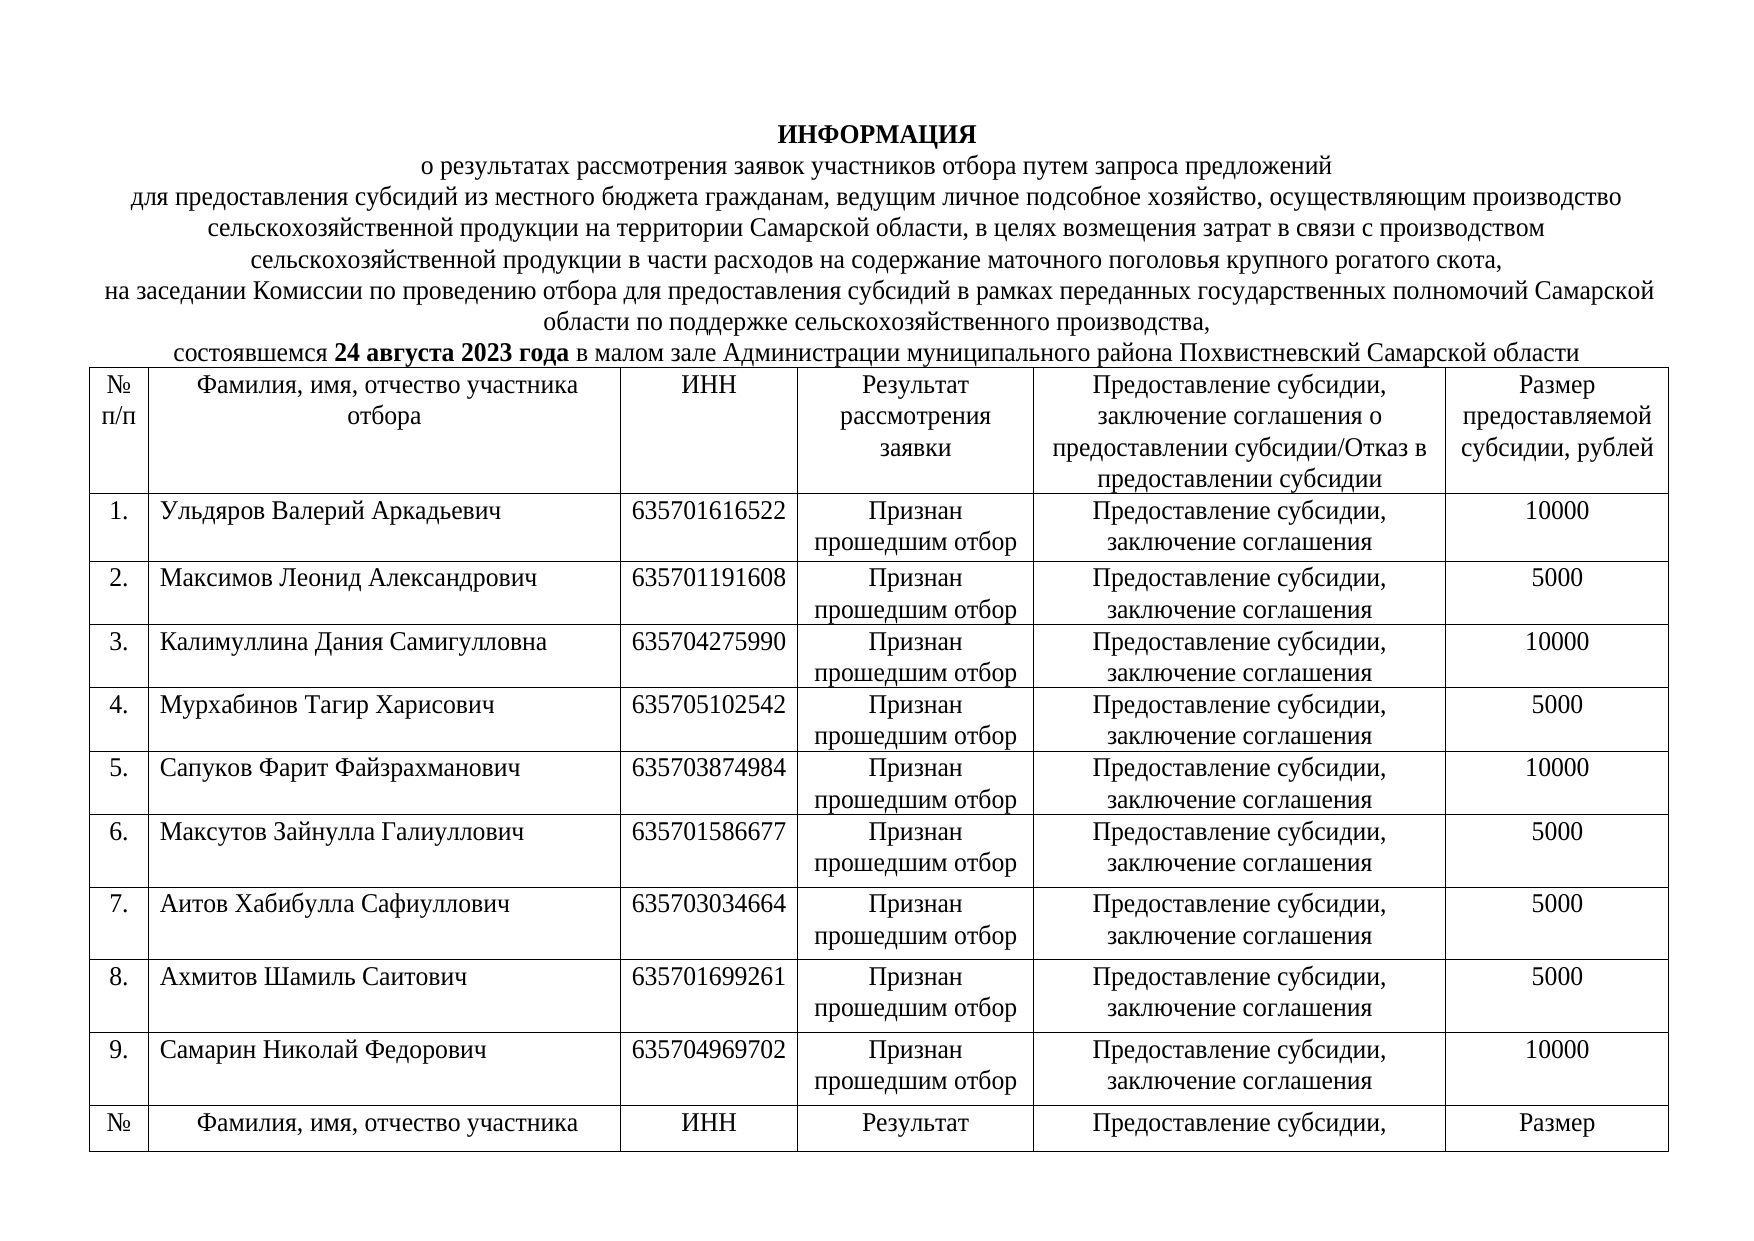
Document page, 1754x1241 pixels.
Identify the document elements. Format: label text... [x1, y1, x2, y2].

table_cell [1446, 1106, 1668, 1151]
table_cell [798, 1106, 1033, 1151]
table_cell Сапуков Фарит Файзрахманович [149, 752, 620, 814]
table_cell Предоставление субсидии, заключение соглашения [1034, 960, 1445, 1032]
table_cell 4. [90, 688, 148, 751]
table_header Размер предоставляемой субсидии, рублей [1446, 368, 1668, 493]
table_header Фамилия, имя, отчество участника отбора [149, 368, 620, 493]
table_cell 5000 [1446, 960, 1668, 1032]
table_cell 10000 [1446, 752, 1668, 814]
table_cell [1034, 1106, 1445, 1151]
table_cell 6. [90, 815, 148, 887]
table_cell Признан прошедшим отбор [798, 625, 1033, 687]
table_cell Признан прошедшим отбор [798, 1033, 1033, 1105]
table_cell ИНН [621, 1106, 797, 1151]
table_header Результат рассмотрения заявки [798, 368, 1033, 493]
table_cell Самарин Николай Федорович [149, 1033, 620, 1105]
table_header Предоставление субсидии, заключение соглашения о предоставлении субсидии/Отказ в предоставлении субсидии [1034, 368, 1445, 493]
table_cell 635705102542 [621, 688, 797, 751]
table_cell 10000 [1446, 625, 1668, 687]
table_cell Ахмитов Шамиль Саитович [149, 960, 620, 1032]
text состоявшемся 24 августа 2023 года в малом зале Администрации муниципального района Похвистневский Самарской области [89, 336, 1665, 367]
table_cell Предоставление субсидии, заключение соглашения [1034, 625, 1445, 687]
table_cell 635701191608 [621, 562, 797, 624]
table_cell Предоставление субсидии, заключение соглашения [1034, 1033, 1445, 1105]
table_cell 635703034664 [621, 888, 797, 959]
text о результатах рассмотрения заявок участников отбора путем запроса предложений [89, 149, 1665, 180]
table_cell 10000 [1446, 1033, 1668, 1105]
table_cell Предоставление субсидии, заключение соглашения [1034, 752, 1445, 814]
table_cell Максимов Леонид Александрович [149, 562, 620, 624]
table_cell Признан прошедшим отбор [798, 494, 1033, 561]
table_cell 9. [90, 1033, 148, 1105]
table_cell № п/п [90, 1106, 148, 1151]
table_cell Калимуллина Дания Самигулловна [149, 625, 620, 687]
table_cell 7. [90, 888, 148, 959]
table_cell 5. [90, 752, 148, 814]
table_cell 5000 [1446, 688, 1668, 751]
table_cell Предоставление субсидии, заключение соглашения [1034, 494, 1445, 561]
table_cell Предоставление субсидии, заключение соглашения [1034, 815, 1445, 887]
table_cell 8. [90, 960, 148, 1032]
table_cell 1. [90, 494, 148, 561]
table_cell Признан прошедшим отбор [798, 752, 1033, 814]
table_cell Предоставление субсидии, заключение соглашения [1034, 562, 1445, 624]
table_cell 5000 [1446, 815, 1668, 887]
table_cell 5000 [1446, 562, 1668, 624]
table_cell 635701586677 [621, 815, 797, 887]
table_header ИНН [621, 368, 797, 493]
table_cell Признан прошедшим отбор [798, 888, 1033, 959]
text ИНФОРМАЦИЯ [89, 118, 1665, 149]
table_cell 2. [90, 562, 148, 624]
text на заседании Комиссии по проведению отбора для предоставления субсидий в рамках переданных государственных полномочий Самарской области по поддержке сельскохозяйственного производства, [89, 274, 1665, 336]
table_cell Ульдяров Валерий Аркадьевич [149, 494, 620, 561]
table_cell 635704275990 [621, 625, 797, 687]
table_cell 635701699261 [621, 960, 797, 1032]
text для предоставления субсидий из местного бюджета гражданам, ведущим личное подсобное хозяйство, осуществляющим производство сельскохозяйственной продукции на территории Самарской области, в целях возмещения затрат в связи с производством сельскохозяйственной продукции в части расходов на содержание маточного поголовья крупного рогатого скота, [89, 180, 1665, 274]
table_cell 635701616522 [621, 494, 797, 561]
table_cell 635704969702 [621, 1033, 797, 1105]
table_cell 3. [90, 625, 148, 687]
table_cell Признан прошедшим отбор [798, 815, 1033, 887]
table_cell 5000 [1446, 888, 1668, 959]
table_cell Признан прошедшим отбор [798, 960, 1033, 1032]
table_cell Аитов Хабибулла Сафиуллович [149, 888, 620, 959]
table_cell Максутов Зайнулла Галиуллович [149, 815, 620, 887]
table_cell Признан прошедшим отбор [798, 688, 1033, 751]
table_header № п/п [90, 368, 148, 493]
table_cell Предоставление субсидии, заключение соглашения [1034, 888, 1445, 959]
table_cell Мурхабинов Тагир Харисович [149, 688, 620, 751]
table_cell 10000 [1446, 494, 1668, 561]
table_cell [149, 1106, 620, 1151]
table_cell 635703874984 [621, 752, 797, 814]
table_cell Признан прошедшим отбор [798, 562, 1033, 624]
table_cell Предоставление субсидии, заключение соглашения [1034, 688, 1445, 751]
